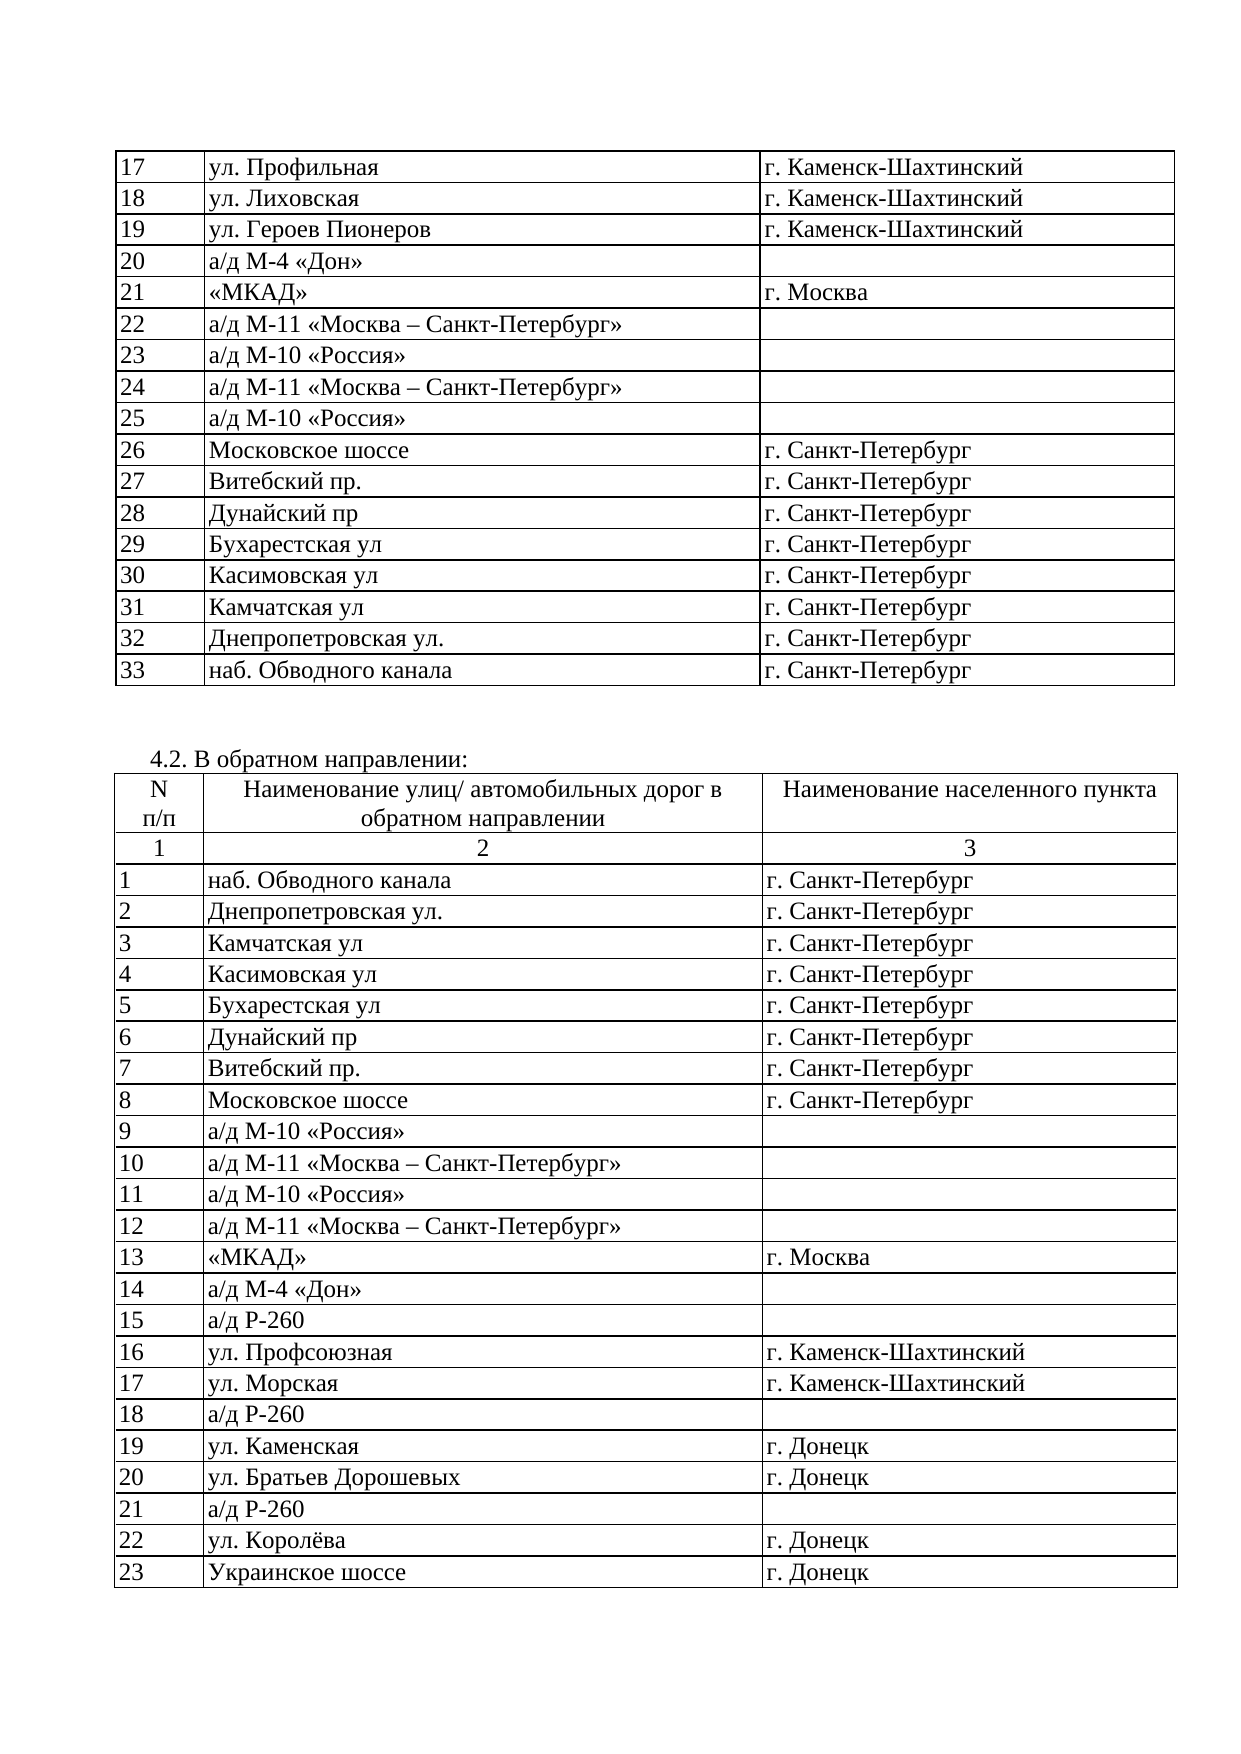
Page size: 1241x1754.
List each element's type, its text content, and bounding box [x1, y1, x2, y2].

table_cell а/д Р-260 [204, 1494, 762, 1524]
table_cell [761, 309, 1174, 339]
table_cell 21 [117, 277, 204, 307]
table_cell [761, 372, 1174, 402]
table_cell 1 [115, 864, 203, 894]
table_cell 30 [117, 561, 204, 590]
table_cell 3 [763, 832, 1177, 863]
table_cell Камчатская ул [205, 592, 759, 622]
table_cell г. Санкт-Петербург [763, 989, 1177, 1020]
table_cell г. Санкт-Петербург [763, 1020, 1177, 1052]
table_cell Московское шоссе [205, 435, 759, 464]
table_cell 19 [117, 215, 204, 244]
table_cell [763, 1209, 1177, 1241]
table_cell наб. Обводного канала [204, 865, 762, 894]
table_cell 10 [115, 1147, 203, 1178]
table_cell г. Донецк [763, 1555, 1177, 1587]
table_cell [761, 246, 1174, 276]
table_cell 23 [117, 340, 204, 370]
table_cell 21 [115, 1493, 203, 1524]
table_cell г. Каменск-Шахтинский [761, 183, 1174, 213]
table_cell ул. Героев Пионеров [205, 215, 759, 244]
table_cell г. Санкт-Петербург [761, 466, 1174, 496]
table_cell 2 [115, 896, 203, 926]
table_cell г. Санкт-Петербург [761, 592, 1174, 622]
table_cell [763, 1492, 1177, 1524]
table_cell 11 [115, 1179, 203, 1209]
table_cell г. Санкт-Петербург [763, 926, 1177, 957]
table_cell г. Санкт-Петербург [761, 498, 1174, 527]
table_cell 20 [115, 1462, 203, 1492]
table_cell ул. Братьев Дорошевых [204, 1462, 762, 1492]
table_cell а/д М-11 «Москва – Санкт-Петербург» [205, 309, 759, 339]
table_cell Касимовская ул [204, 959, 762, 989]
table_cell г. Донецк [763, 1524, 1177, 1555]
table_cell г. Москва [761, 277, 1174, 307]
table_cell а/д Р-260 [204, 1400, 762, 1429]
table_cell Витебский пр. [205, 466, 759, 496]
table_cell Бухарестская ул [205, 529, 759, 559]
table_cell а/д М-10 «Россия» [204, 1116, 762, 1146]
table_cell 26 [117, 435, 204, 464]
table_cell 19 [115, 1430, 203, 1461]
table_cell а/д М-11 «Москва – Санкт-Петербург» [204, 1148, 762, 1178]
table_cell [763, 1146, 1177, 1178]
table_cell 22 [117, 309, 204, 339]
table_cell 23 [115, 1556, 203, 1587]
table_header Наименование населенного пункта [763, 774, 1177, 832]
table_cell 6 [115, 1021, 203, 1052]
table_cell «МКАД» [204, 1242, 762, 1272]
table_cell г. Каменск-Шахтинский [763, 1335, 1177, 1366]
table_cell Бухарестская ул [204, 991, 762, 1020]
table_cell 1 [115, 833, 203, 863]
table_cell ул. Королёва [204, 1525, 762, 1555]
table_cell 17 [117, 152, 204, 181]
table_cell г. Санкт-Петербург [761, 623, 1174, 653]
table_cell 31 [117, 592, 204, 622]
table_cell 32 [117, 623, 204, 653]
table_cell [763, 1115, 1177, 1146]
table_cell Витебский пр. [204, 1053, 762, 1083]
table_cell г. Санкт-Петербург [763, 1052, 1177, 1083]
table_cell ул. Профильная [205, 152, 759, 181]
table_cell 33 [117, 655, 204, 685]
table_cell 12 [115, 1210, 203, 1241]
table_cell г. Санкт-Петербург [763, 958, 1177, 989]
table_cell 14 [115, 1273, 203, 1303]
table_cell г. Санкт-Петербург [761, 435, 1174, 464]
table_cell 3 [115, 927, 203, 957]
table_cell наб. Обводного канала [205, 655, 759, 685]
table_cell 28 [117, 498, 204, 527]
table_cell ул. Лиховская [205, 183, 759, 213]
table_cell г. Санкт-Петербург [761, 561, 1174, 590]
table_cell г. Санкт-Петербург [763, 863, 1177, 894]
table_cell Дунайский пр [205, 498, 759, 527]
table_cell 15 [115, 1305, 203, 1335]
table_cell 22 [115, 1525, 203, 1555]
table_cell [763, 1272, 1177, 1303]
table_cell 13 [115, 1242, 203, 1272]
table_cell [761, 152, 1174, 181]
table_cell Днепропетровская ул. [204, 896, 762, 926]
table_cell [763, 1398, 1177, 1429]
table_cell Днепропетровская ул. [205, 623, 759, 653]
table_cell 18 [115, 1399, 203, 1429]
table_cell а/д М-11 «Москва – Санкт-Петербург» [205, 372, 759, 402]
table_cell «МКАД» [205, 277, 759, 307]
table_cell 29 [117, 529, 204, 559]
table_cell 17 [115, 1368, 203, 1398]
table_cell [761, 340, 1174, 370]
table_cell а/д Р-260 [204, 1305, 762, 1335]
table_cell г. Каменск-Шахтинский [763, 1366, 1177, 1398]
table_cell 16 [115, 1336, 203, 1366]
table_cell а/д М-4 «Дон» [204, 1274, 762, 1303]
table_cell 27 [117, 466, 204, 496]
table_cell 24 [117, 372, 204, 402]
table_cell 2 [204, 833, 762, 863]
table_cell [763, 1304, 1177, 1335]
table_cell Московское шоссе [204, 1085, 762, 1115]
table_cell 20 [117, 246, 204, 276]
table_cell г. Санкт-Петербург [761, 655, 1174, 685]
table_cell а/д М-10 «Россия» [205, 403, 759, 433]
table_cell ул. Каменская [204, 1431, 762, 1461]
table_cell Украинское шоссе [204, 1557, 762, 1587]
table_cell 8 [115, 1084, 203, 1115]
table_cell Камчатская ул [204, 928, 762, 957]
table_header N п/п [115, 774, 203, 832]
table_cell 7 [115, 1053, 203, 1083]
table_cell 5 [115, 990, 203, 1020]
table_cell 9 [115, 1116, 203, 1146]
table_cell а/д М-10 «Россия» [205, 340, 759, 370]
table_cell г. Донецк [763, 1461, 1177, 1492]
table_cell 25 [117, 403, 204, 433]
table_cell г. Санкт-Петербург [763, 895, 1177, 926]
text 4.2. В обратном направлении: [150, 744, 1090, 773]
table_cell а/д М-4 «Дон» [205, 246, 759, 276]
table_cell Касимовская ул [205, 561, 759, 590]
table_cell г. Донецк [763, 1429, 1177, 1461]
table_cell г. Каменск-Шахтинский [761, 215, 1174, 244]
table_cell г. Москва [763, 1241, 1177, 1272]
table_cell г. Санкт-Петербург [761, 529, 1174, 559]
table_cell 18 [117, 183, 204, 213]
table_cell Дунайский пр [204, 1022, 762, 1052]
table_cell [761, 403, 1174, 433]
table_cell г. Санкт-Петербург [763, 1083, 1177, 1115]
table_cell а/д М-11 «Москва – Санкт-Петербург» [204, 1211, 762, 1241]
table_cell ул. Профсоюзная [204, 1337, 762, 1366]
table_header Наименование улиц/ автомобильных дорог в обратном направлении [204, 774, 762, 832]
table_cell [763, 1178, 1177, 1209]
table_cell ул. Морская [204, 1368, 762, 1398]
table_cell 4 [115, 959, 203, 989]
table_cell а/д М-10 «Россия» [204, 1179, 762, 1209]
